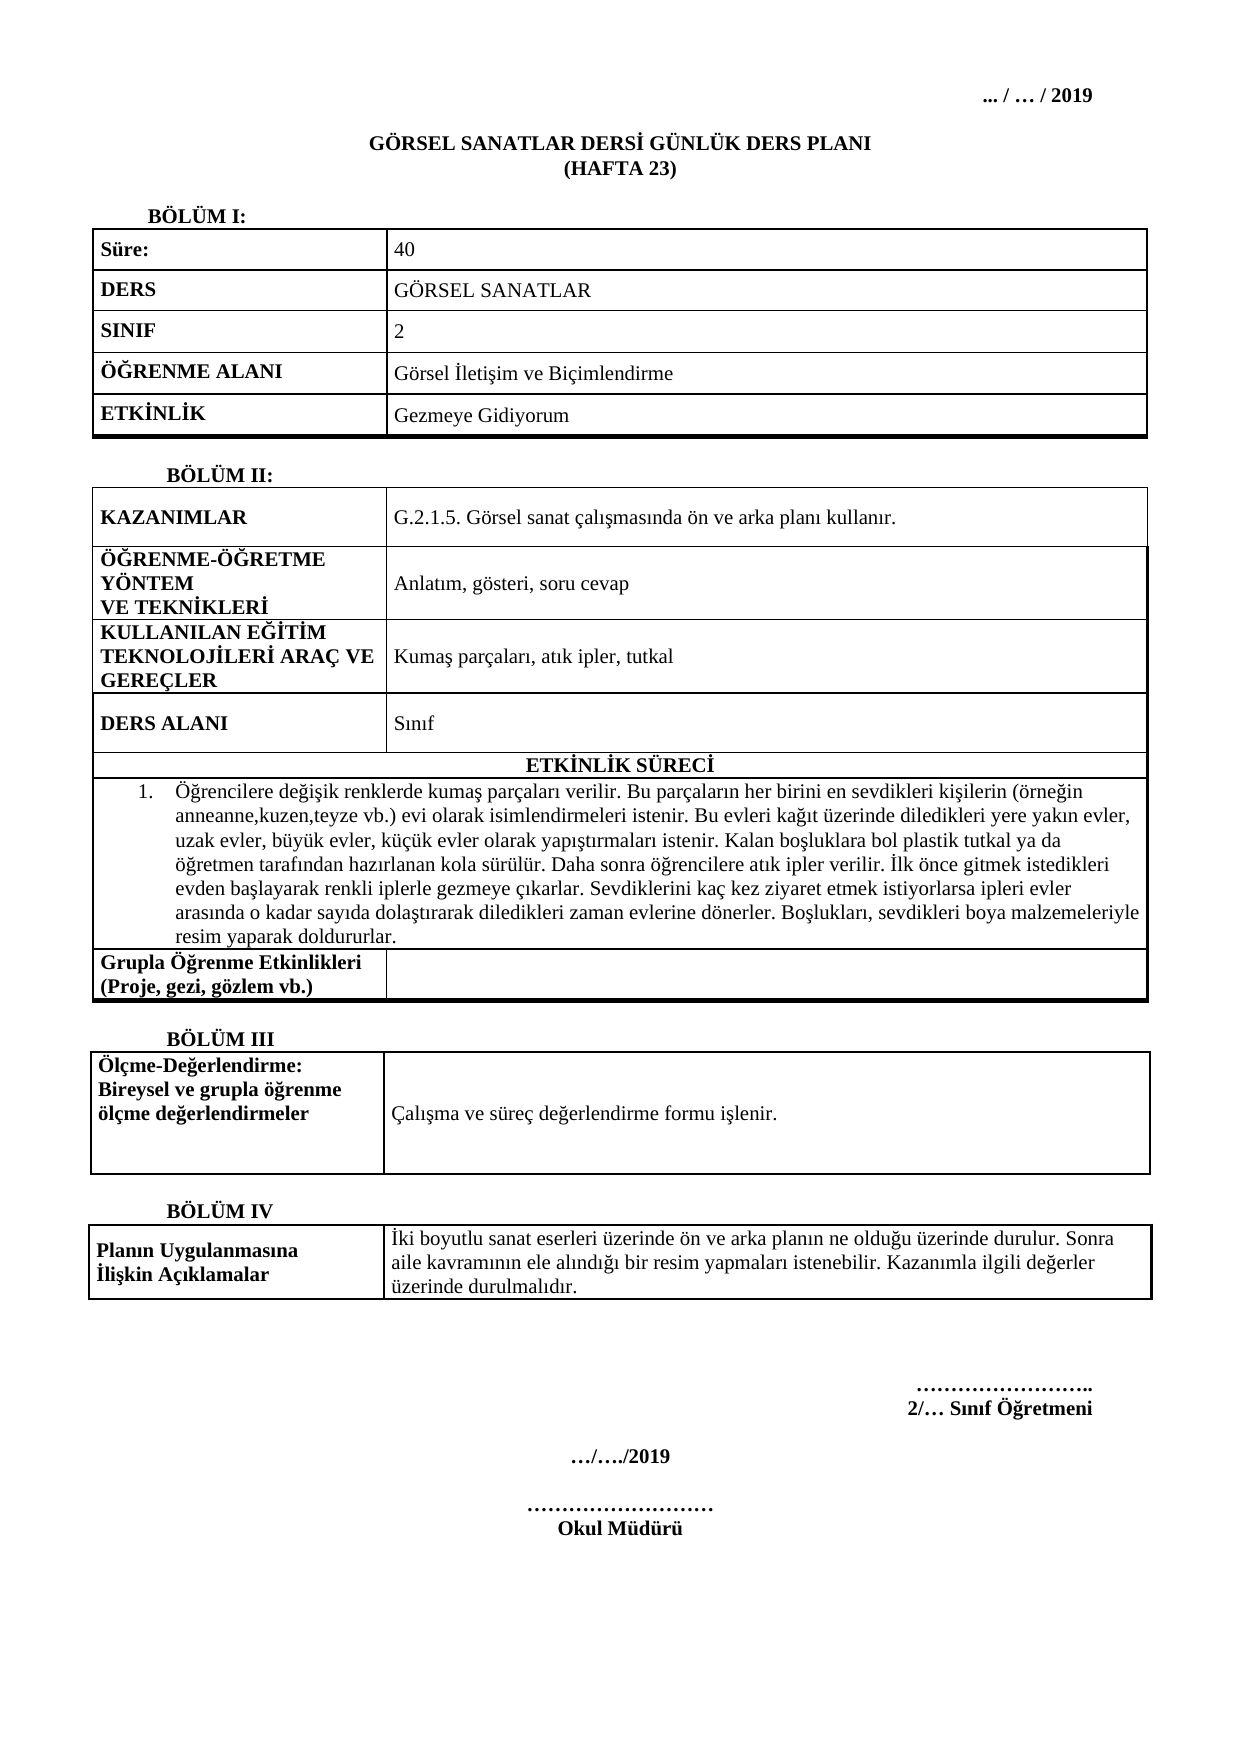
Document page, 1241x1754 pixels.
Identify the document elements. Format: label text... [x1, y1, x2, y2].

table_cell ETKİNLİK SÜRECİ [94, 753, 1146, 777]
text …………………….. [148, 1372, 1093, 1396]
table_cell Sınıf [387, 694, 1146, 752]
table_cell 2 [388, 311, 1146, 352]
table_header 40 [388, 230, 1146, 269]
table_header Ölçme-Değerlendirme: Bireysel ve grupla öğrenme ölçme değerlendirmeler [92, 1053, 383, 1173]
table_header İki boyutlu sanat eserleri üzerinde ön ve arka planın ne olduğu üzerinde durulur. Sonra aile kavramının ele alındığı bir resim yapmaları istenebilir. Kazanımla ilgili değerler üzerinde durulmalıdır. [385, 1226, 1150, 1298]
text BÖLÜM II: [148, 463, 1093, 487]
table_cell GÖRSEL SANATLAR [388, 271, 1146, 310]
text 2/… Sınıf Öğretmeni [148, 1396, 1093, 1420]
text (HAFTA 23) [148, 155, 1093, 179]
table_cell KULLANILAN EĞİTİM TEKNOLOJİLERİ ARAÇ VE GEREÇLER [93, 620, 386, 692]
text ... / … / 2019 [148, 83, 1093, 107]
table_header Planın Uygulanmasına İlişkin Açıklamalar [90, 1226, 383, 1298]
table_cell ÖĞRENME ALANI [94, 353, 386, 393]
table_cell Görsel İletişim ve Biçimlendirme [388, 353, 1146, 393]
text GÖRSEL SANATLAR DERSİ GÜNLÜK DERS PLANI [148, 131, 1093, 155]
text …/…./2019 [148, 1444, 1093, 1468]
text BÖLÜM I: [148, 203, 1093, 228]
table_cell Anlatım, gösteri, soru cevap [387, 547, 1146, 619]
table_cell DERS [94, 271, 386, 310]
table_cell Grupla Öğrenme Etkinlikleri (Proje, gezi, gözlem vb.) [94, 950, 386, 998]
table_cell [387, 950, 1146, 998]
text Okul Müdürü [148, 1516, 1093, 1540]
table_cell DERS ALANI [94, 694, 386, 752]
table_header KAZANIMLAR [93, 488, 386, 546]
subtitle BÖLÜM IV [148, 1199, 1093, 1223]
text ……………………… [148, 1492, 1093, 1516]
table_cell ÖĞRENME-ÖĞRETME YÖNTEM VE TEKNİKLERİ [93, 547, 386, 619]
table_cell ETKİNLİK [94, 395, 386, 434]
table_header G.2.1.5. Görsel sanat çalışmasında ön ve arka planı kullanır. [387, 488, 1147, 546]
table_header Süre: [94, 230, 386, 269]
table_cell Öğrencilere değişik renklerde kumaş parçaları verilir. Bu parçaların her birini en sevdikleri kişilerin (örneğin anneanne,kuzen,teyze vb.) evi olarak isimlendirmeleri istenir. Bu evleri kağıt üzerinde diledikleri yere yakın evler, uzak evler, büyük evler, küçük evler olarak yapıştırmaları istenir. Kalan boşluklara bol plastik tutkal ya da öğretmen tarafından hazırlanan kola sürülür. Daha sonra öğrencilere atık ipler verilir. İlk önce gitmek istedikleri evden başlayarak renkli iplerle gezmeye çıkarlar. Sevdiklerini kaç kez ziyaret etmek istiyorlarsa ipleri evler arasında o kadar sayıda dolaştırarak diledikleri zaman evlerine dönerler. Boşlukları, sevdikleri boya malzemeleriyle resim yaparak doldururlar. [94, 779, 1146, 948]
table_cell Kumaş parçaları, atık ipler, tutkal [387, 620, 1146, 692]
table_cell SINIF [94, 311, 386, 352]
table_header Çalışma ve süreç değerlendirme formu işlenir. [385, 1053, 1149, 1173]
table_cell Gezmeye Gidiyorum [388, 395, 1146, 434]
subtitle BÖLÜM III [148, 1027, 1093, 1051]
